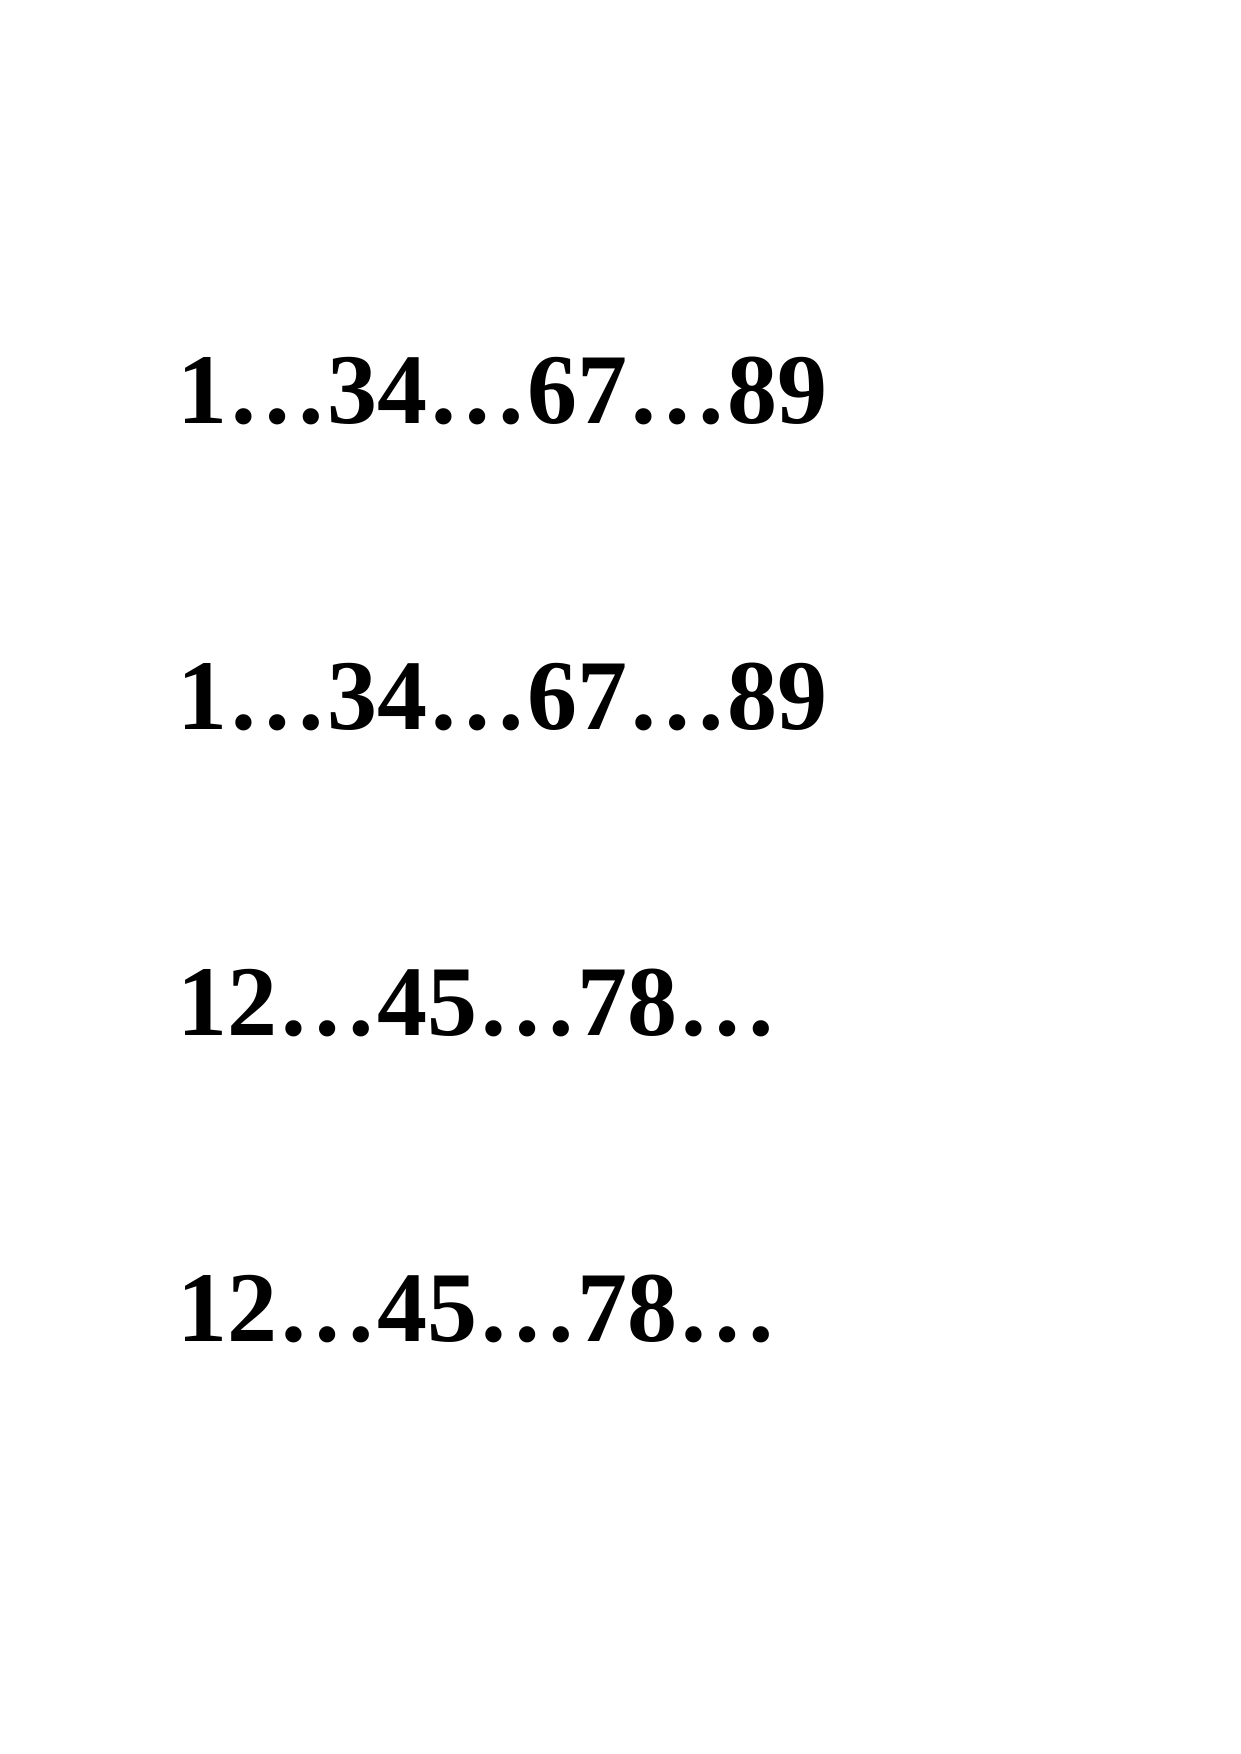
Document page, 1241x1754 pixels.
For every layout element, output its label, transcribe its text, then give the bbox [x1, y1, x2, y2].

text 1…34…67…89 [177, 330, 1152, 445]
text 12…45…78… [177, 1248, 1152, 1363]
text 12…45…78… [177, 942, 1152, 1057]
text 1…34…67…89 [177, 636, 1152, 751]
